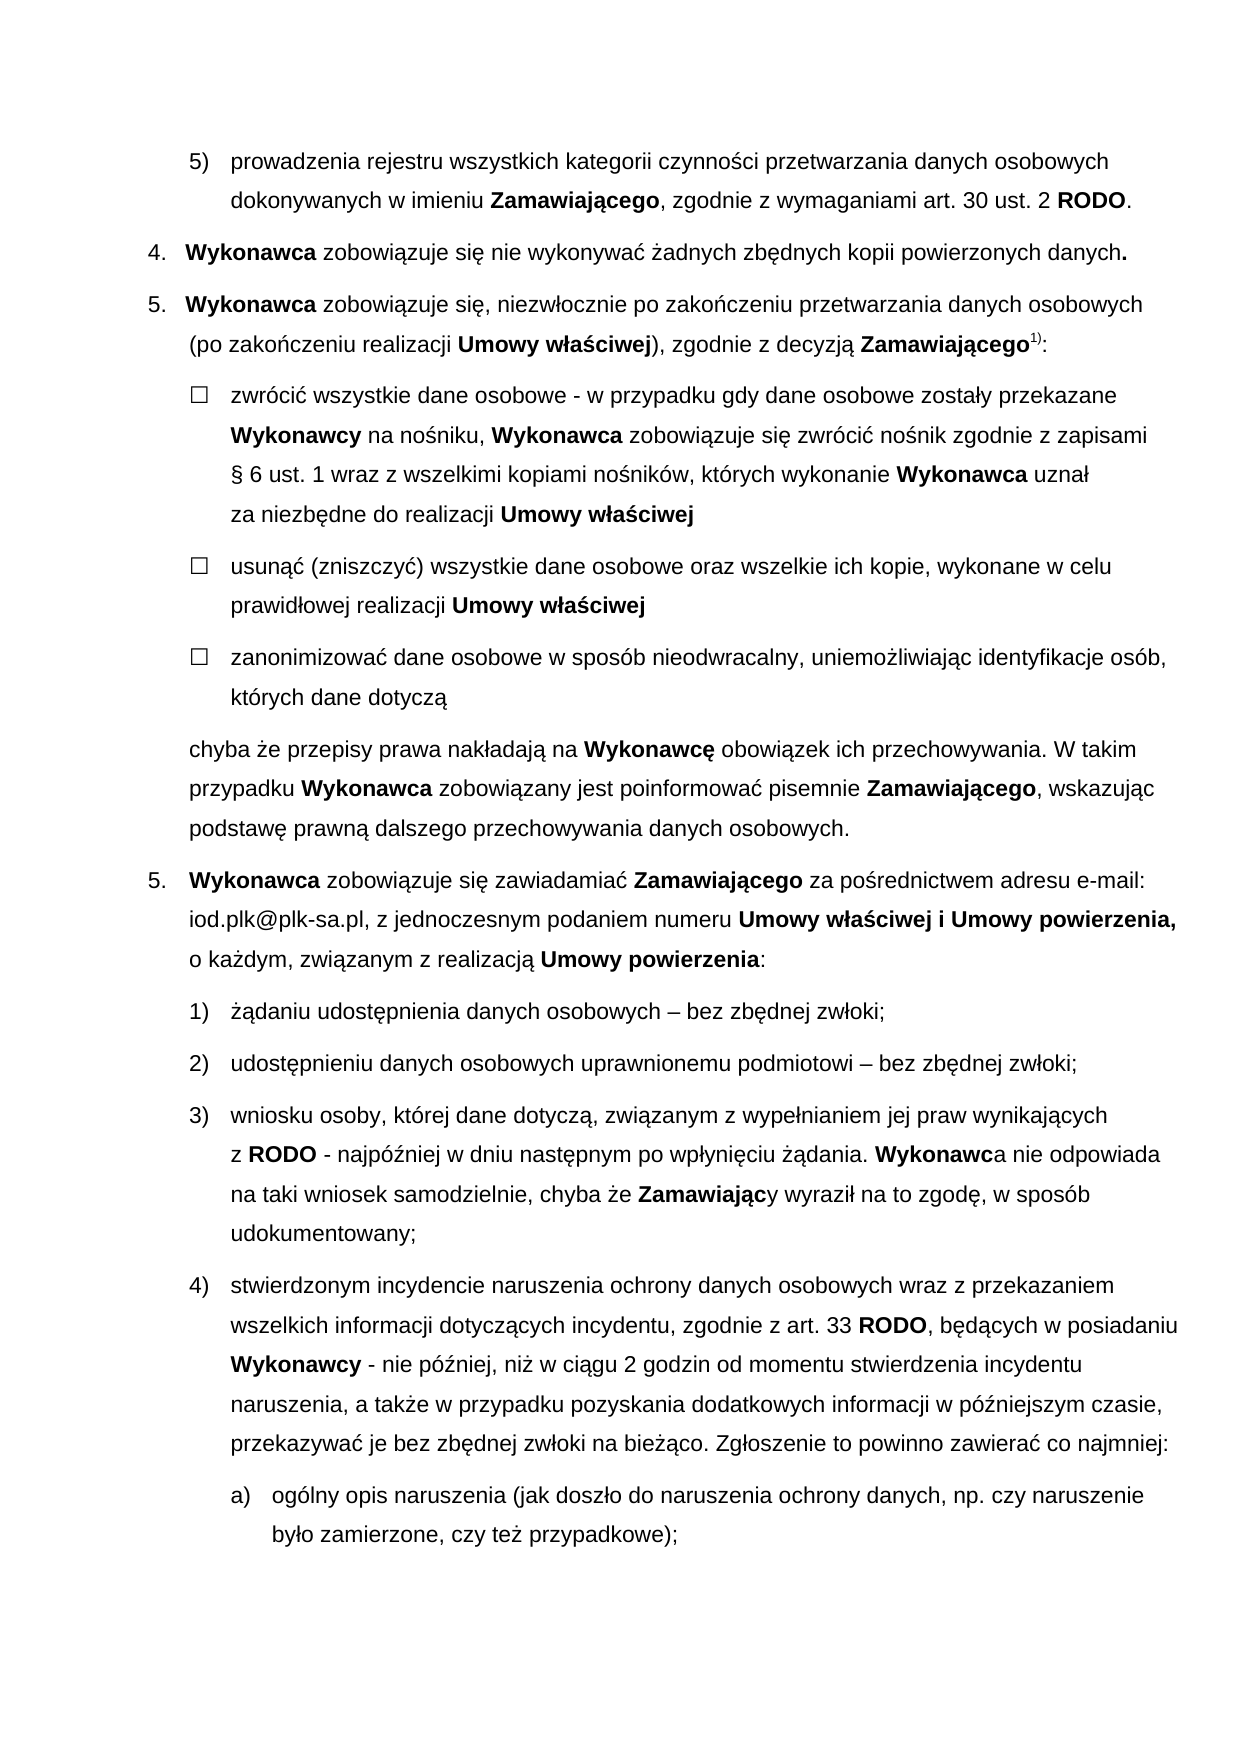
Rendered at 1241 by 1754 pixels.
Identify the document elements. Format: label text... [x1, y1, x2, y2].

list stwierdzonym incydencie naruszenia ochrony danych osobowych wraz z przekazaniem wszelkich informacji dotyczących incydentu, zgodnie z art. 33 RODO, będących w posiadaniu Wykonawcy - nie później, niż w ciągu 2 godzin od momentu stwierdzenia incydentu naruszenia, a także w przypadku pozyskania dodatkowych informacji w późniejszym czasie, przekazywać je bez zbędnej zwłoki na bieżąco. Zgłoszenie to powinno zawierać co najmniej: [189, 1272, 1181, 1456]
list ogólny opis naruszenia (jak doszło do naruszenia ochrony danych, np. czy naruszenie było zamierzone, czy też przypadkowe); [230, 1482, 1181, 1548]
list Wykonawca zobowiązuje się zawiadamiać Zamawiającego za pośrednictwem adresu e-mail: iod.plk@plk-sa.pl, z jednoczesnym podaniem numeru Umowy właściwej i Umowy powierzenia, o każdym, związanym z realizacją Umowy powierzenia: [148, 867, 1181, 972]
list żądaniu udostępnienia danych osobowych – bez zbędnej zwłoki; [189, 998, 1181, 1024]
list Wykonawca zobowiązuje się nie wykonywać żadnych zbędnych kopii powierzonych danych. [148, 239, 1181, 265]
text zwrócić wszystkie dane osobowe - w przypadku gdy dane osobowe zostały przekazane Wykonawcy na nośniku, Wykonawca zobowiązuje się zwrócić nośnik zgodnie z zapisami § 6 ust. 1 wraz z wszelkimi kopiami nośników, których wykonanie Wykonawca uznał za niezbędne do realizacji Umowy właściwej [189, 382, 1181, 527]
list prowadzenia rejestru wszystkich kategorii czynności przetwarzania danych osobowych dokonywanych w imieniu Zamawiającego, zgodnie z wymaganiami art. 30 ust. 2 RODO. [189, 148, 1181, 213]
text chyba że przepisy prawa nakładają na Wykonawcę obowiązek ich przechowywania. W takim przypadku Wykonawca zobowiązany jest poinformować pisemnie Zamawiającego, wskazując podstawę prawną dalszego przechowywania danych osobowych. [189, 736, 1181, 841]
list Wykonawca zobowiązuje się, niezwłocznie po zakończeniu przetwarzania danych osobowych (po zakończeniu realizacji Umowy właściwej), zgodnie z decyzją Zamawiającego1): [148, 291, 1181, 357]
text usunąć (zniszczyć) wszystkie dane osobowe oraz wszelkie ich kopie, wykonane w celu prawidłowej realizacji Umowy właściwej [189, 553, 1181, 619]
text zanonimizować dane osobowe w sposób nieodwracalny, uniemożliwiając identyfikacje osób, których dane dotyczą [189, 644, 1181, 710]
list udostępnieniu danych osobowych uprawnionemu podmiotowi – bez zbędnej zwłoki; [189, 1050, 1181, 1076]
list wniosku osoby, której dane dotyczą, związanym z wypełnianiem jej praw wynikających z RODO - najpóźniej w dniu następnym po wpłynięciu żądania. Wykonawca nie odpowiada na taki wniosek samodzielnie, chyba że Zamawiający wyraził na to zgodę, w sposób udokumentowany; [189, 1102, 1181, 1246]
